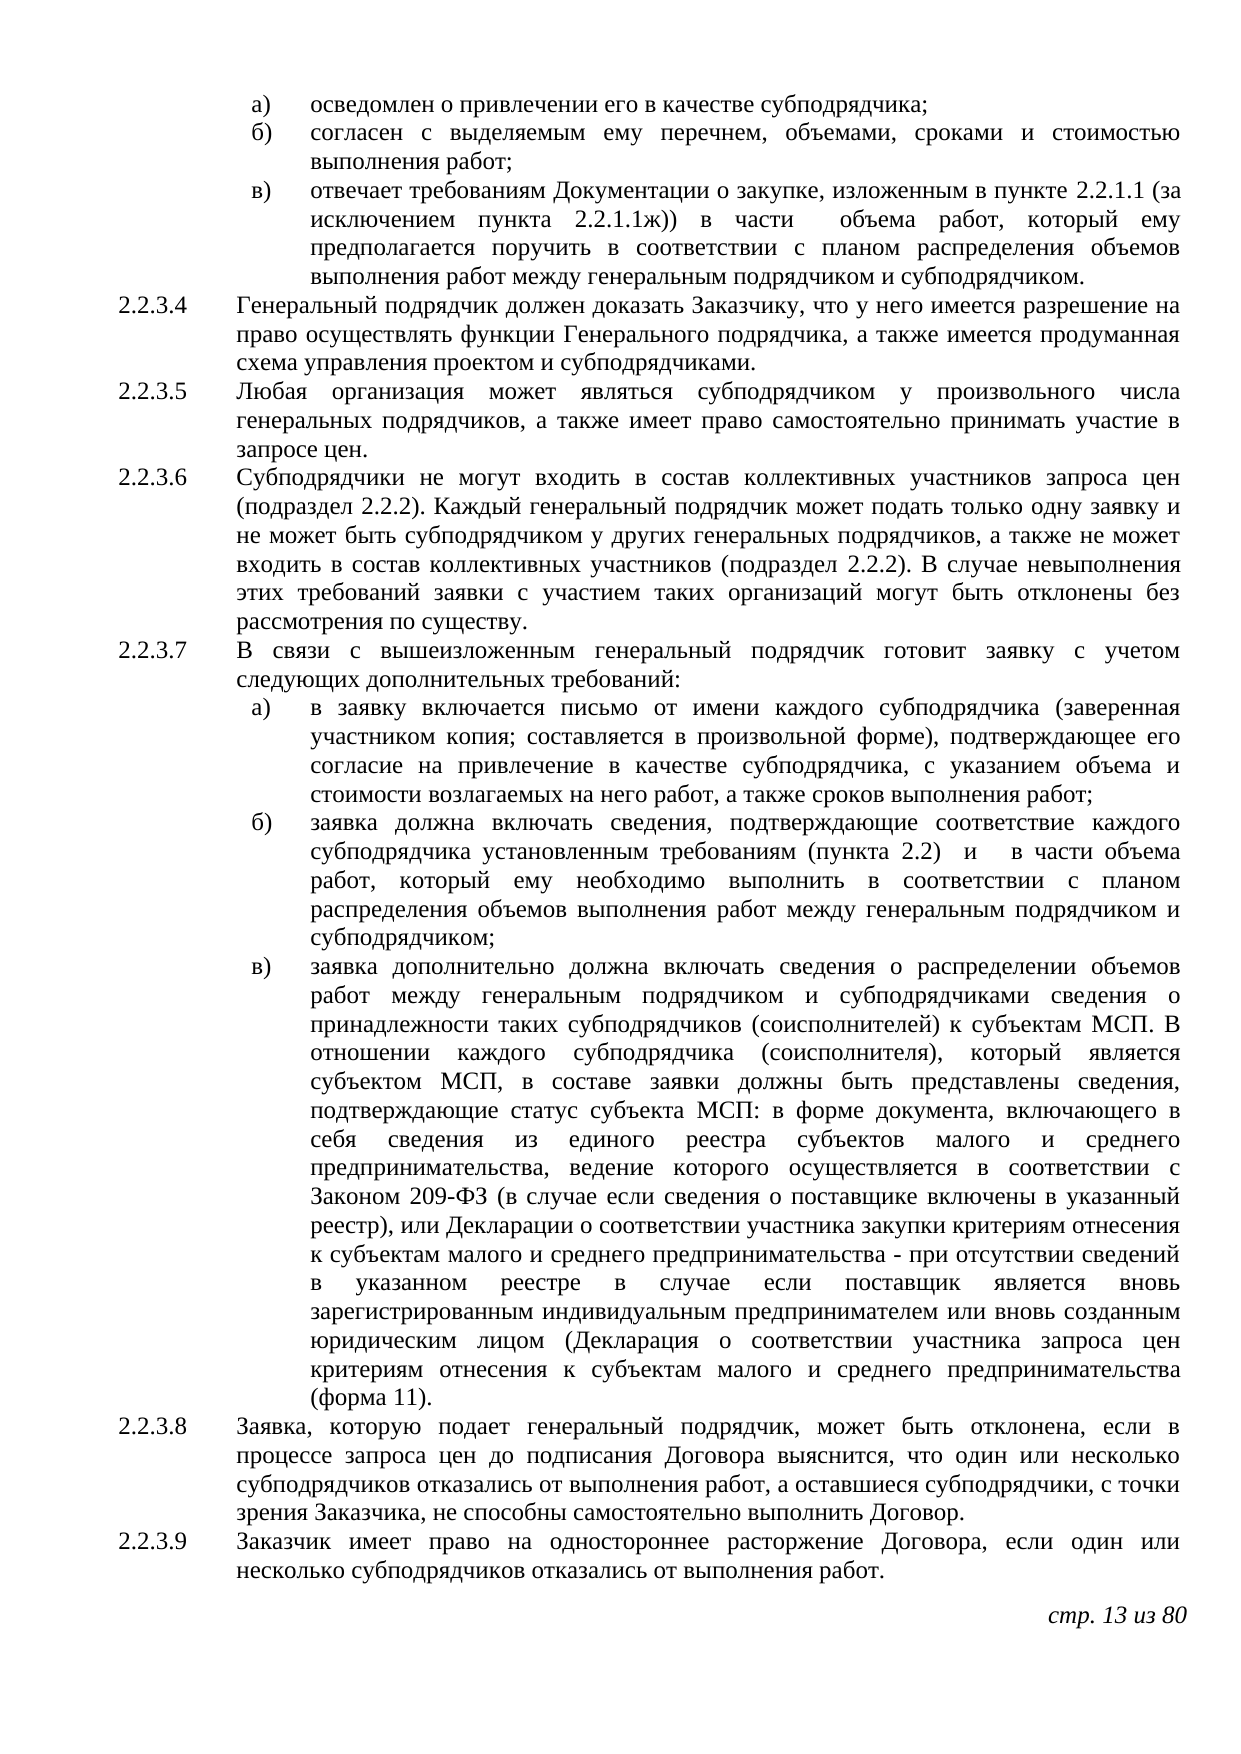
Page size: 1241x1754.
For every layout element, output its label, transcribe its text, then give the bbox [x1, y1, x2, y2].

list Заявка, которую подает генеральный подрядчик, может быть отклонена, если в процессе запроса цен до подписания Договора выяснится, что один или несколько субподрядчиков отказались от выполнения работ, а оставшиеся субподрядчики, с точки зрения Заказчика, не способны самостоятельно выполнить Договор. [118, 1411, 1181, 1526]
list отвечает требованиям Документации о закупке, изложенным в пункте 2.2.1.1 (за исключением пункта 2.2.1.1ж)) в части объема работ, который ему предполагается поручить в соответствии с планом распределения объемов выполнения работ между генеральным подрядчиком и субподрядчиком. [251, 175, 1181, 290]
list Субподрядчики не могут входить в состав коллективных участников запроса цен (подраздел 2.2.2). Каждый генеральный подрядчик может подать только одну заявку и не может быть субподрядчиком у других генеральных подрядчиков, а также не может входить в состав коллективных участников (подраздел 2.2.2). В случае невыполнения этих требований заявки с участием таких организаций могут быть отклонены без рассмотрения по существу. [118, 462, 1181, 635]
list Заказчик имеет право на одностороннее расторжение Договора, если один или несколько субподрядчиков отказались от выполнения работ. [118, 1526, 1181, 1584]
list осведомлен о привлечении его в качестве субподрядчика; [251, 89, 1181, 117]
list заявка должна включать сведения, подтверждающие соответствие каждого субподрядчика установленным требованиям (пункта 2.2) и в части объема работ, который ему необходимо выполнить в соответствии с планом распределения объемов выполнения работ между генеральным подрядчиком и субподрядчиком; [251, 807, 1181, 951]
list В связи с вышеизложенным генеральный подрядчик готовит заявку с учетом следующих дополнительных требований: [118, 635, 1181, 692]
list заявка дополнительно должна включать сведения о распределении объемов работ между генеральным подрядчиком и субподрядчиками сведения о принадлежности таких субподрядчиков (соисполнителей) к субъектам МСП. В отношении каждого субподрядчика (соисполнителя), который является субъектом МСП, в составе заявки должны быть представлены сведения, подтверждающие статус субъекта МСП: в форме документа, включающего в себя сведения из единого реестра субъектов малого и среднего предпринимательства, ведение которого осуществляется в соответствии с Законом 209-ФЗ (в случае если сведения о поставщике включены в указанный реестр), или Декларации о соответствии участника закупки критериям отнесения к субъектам малого и среднего предпринимательства - при отсутствии сведений в указанном реестре в случае если поставщик является вновь зарегистрированным индивидуальным предпринимателем или вновь созданным юридическим лицом (Декларация о соответствии участника запроса цен критериям отнесения к субъектам малого и среднего предпринимательства (форма 11). [251, 951, 1181, 1411]
list Любая организация может являться субподрядчиком у произвольного числа генеральных подрядчиков, а также имеет право самостоятельно принимать участие в запросе цен. [118, 376, 1181, 462]
list в заявку включается письмо от имени каждого субподрядчика (заверенная участником копия; составляется в произвольной форме), подтверждающее его согласие на привлечение в качестве субподрядчика, с указанием объема и стоимости возлагаемых на него работ, а также сроков выполнения работ; [251, 692, 1181, 807]
list Генеральный подрядчик должен доказать Заказчику, что у него имеется разрешение на право осуществлять функции Генерального подрядчика, а также имеется продуманная схема управления проектом и субподрядчиками. [118, 290, 1181, 376]
list согласен с выделяемым ему перечнем, объемами, сроками и стоимостью выполнения работ; [251, 117, 1181, 175]
